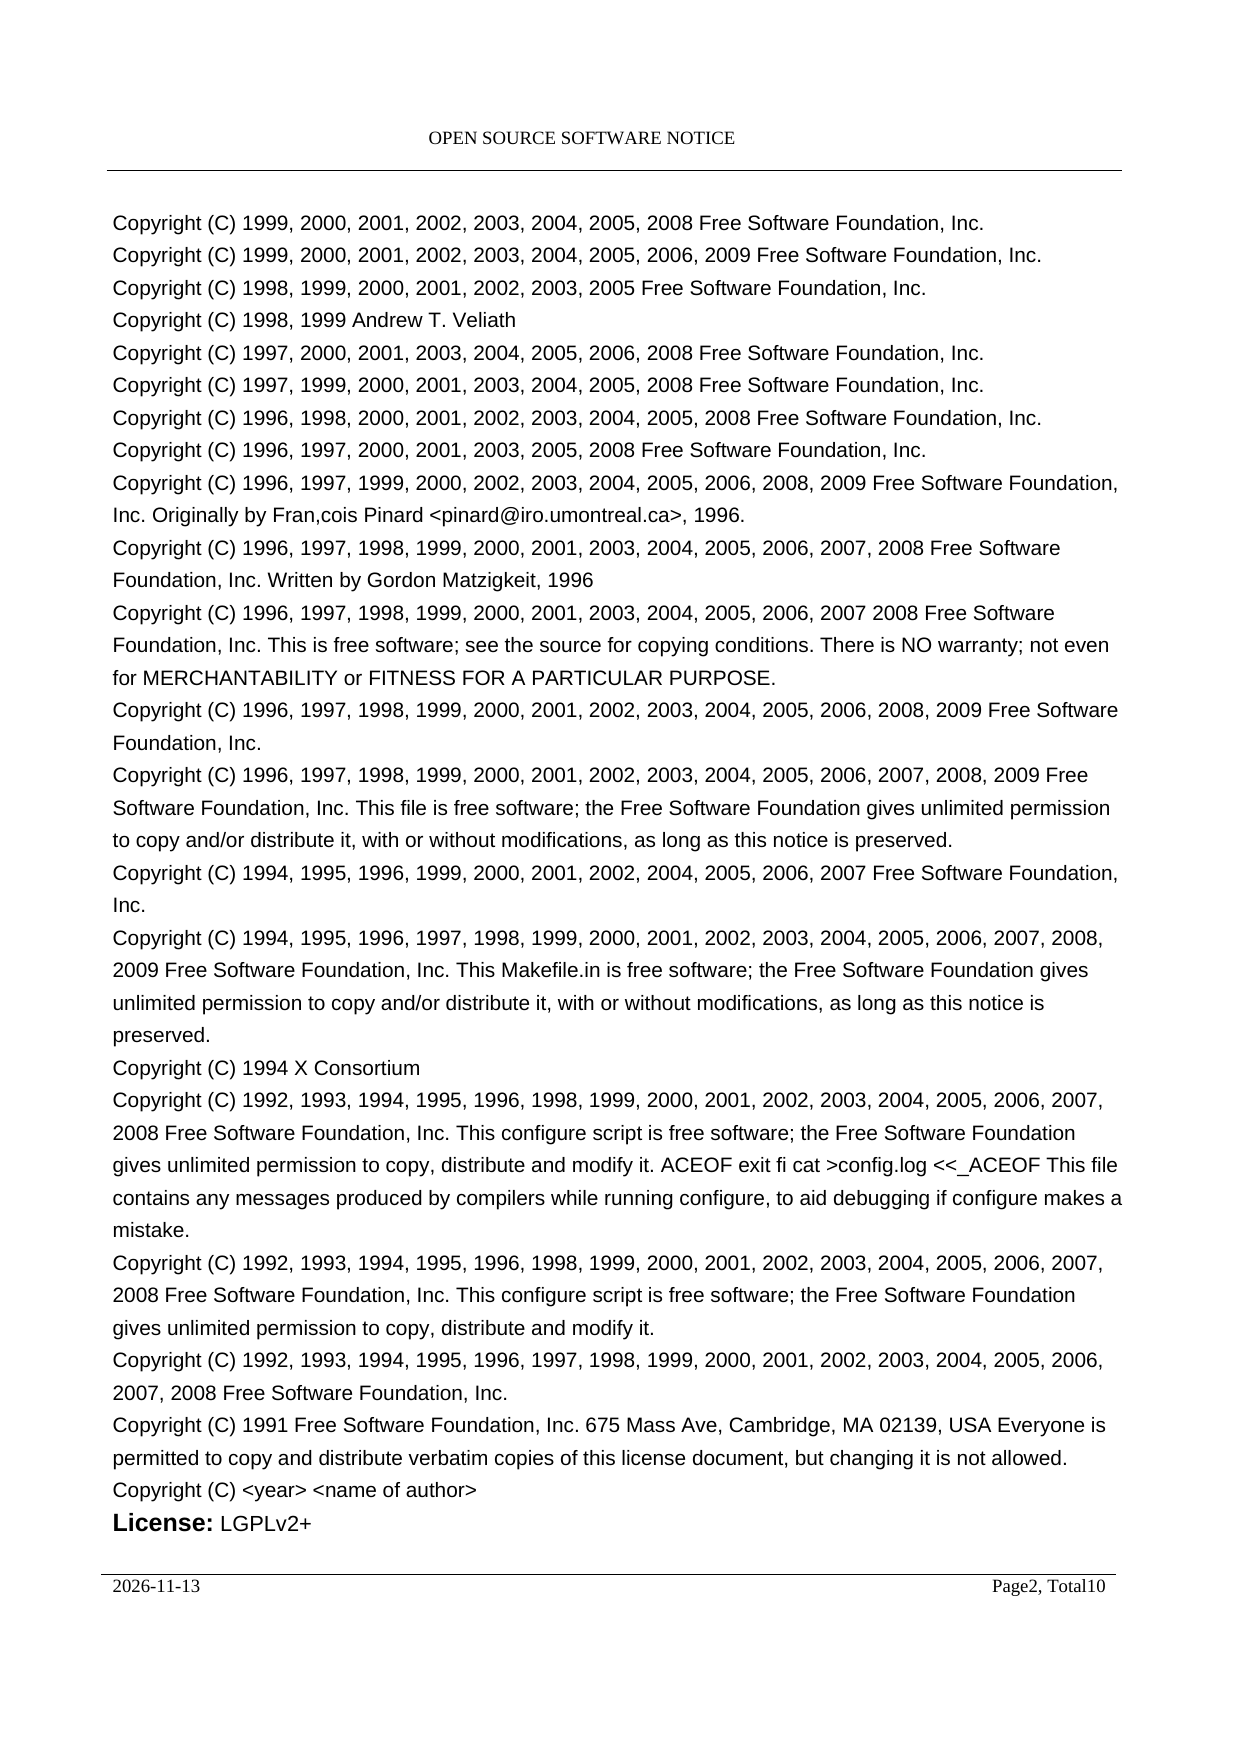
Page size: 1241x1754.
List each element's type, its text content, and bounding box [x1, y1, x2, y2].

text Copyright (C) 1999, 2000, 2001, 2002, 2003, 2004, 2005, 2008 Free Software Foundation, Inc. [112, 206, 1128, 239]
text Copyright (C) 1994, 1995, 1996, 1997, 1998, 1999, 2000, 2001, 2002, 2003, 2004, 2005, 2006, 2007, 2008, 2009 Free Software Foundation, Inc. This Makefile.in is free software; the Free Software Foundation gives unlimited permission to copy and/or distribute it, with or without modifications, as long as this notice is preserved. [112, 921, 1128, 1051]
text Copyright (C) 1992, 1993, 1994, 1995, 1996, 1997, 1998, 1999, 2000, 2001, 2002, 2003, 2004, 2005, 2006, 2007, 2008 Free Software Foundation, Inc. [112, 1344, 1128, 1409]
text Copyright (C) 1996, 1997, 2000, 2001, 2003, 2005, 2008 Free Software Foundation, Inc. [112, 434, 1128, 466]
text Copyright (C) 1998, 1999 Andrew T. Veliath [112, 304, 1128, 336]
text Copyright (C) 1996, 1998, 2000, 2001, 2002, 2003, 2004, 2005, 2008 Free Software Foundation, Inc. [112, 401, 1128, 434]
text Copyright (C) 1992, 1993, 1994, 1995, 1996, 1998, 1999, 2000, 2001, 2002, 2003, 2004, 2005, 2006, 2007, 2008 Free Software Foundation, Inc. This configure script is free software; the Free Software Foundation gives unlimited permission to copy, distribute and modify it. [112, 1246, 1128, 1344]
text Copyright (C) 1996, 1997, 1999, 2000, 2002, 2003, 2004, 2005, 2006, 2008, 2009 Free Software Foundation, Inc. Originally by Fran,cois Pinard <pinard@iro.umontreal.ca>, 1996. [112, 466, 1128, 531]
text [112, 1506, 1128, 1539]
text Copyright (C) 1994, 1995, 1996, 1999, 2000, 2001, 2002, 2004, 2005, 2006, 2007 Free Software Foundation, Inc. [112, 856, 1128, 921]
text Copyright (C) 1994 X Consortium [112, 1051, 1128, 1084]
text Copyright (C) 1996, 1997, 1998, 1999, 2000, 2001, 2002, 2003, 2004, 2005, 2006, 2007, 2008, 2009 Free Software Foundation, Inc. This file is free software; the Free Software Foundation gives unlimited permission to copy and/or distribute it, with or without modifications, as long as this notice is preserved. [112, 759, 1128, 856]
text Copyright (C) 1996, 1997, 1998, 1999, 2000, 2001, 2002, 2003, 2004, 2005, 2006, 2008, 2009 Free Software Foundation, Inc. [112, 694, 1128, 759]
text Copyright (C) 1992, 1993, 1994, 1995, 1996, 1998, 1999, 2000, 2001, 2002, 2003, 2004, 2005, 2006, 2007, 2008 Free Software Foundation, Inc. This configure script is free software; the Free Software Foundation gives unlimited permission to copy, distribute and modify it. ACEOF exit fi cat >config.log <<_ACEOF This file contains any messages produced by compilers while running configure, to aid debugging if configure makes a mistake. [112, 1084, 1128, 1246]
text Copyright (C) 1999, 2000, 2001, 2002, 2003, 2004, 2005, 2006, 2009 Free Software Foundation, Inc. [112, 239, 1128, 271]
text Copyright (C) 1997, 2000, 2001, 2003, 2004, 2005, 2006, 2008 Free Software Foundation, Inc. [112, 336, 1128, 369]
text Copyright (C) 1998, 1999, 2000, 2001, 2002, 2003, 2005 Free Software Foundation, Inc. [112, 271, 1128, 304]
text Copyright (C) 1991 Free Software Foundation, Inc. 675 Mass Ave, Cambridge, MA 02139, USA Everyone is permitted to copy and distribute verbatim copies of this license document, but changing it is not allowed. [112, 1409, 1128, 1474]
text Copyright (C) 1996, 1997, 1998, 1999, 2000, 2001, 2003, 2004, 2005, 2006, 2007, 2008 Free Software Foundation, Inc. Written by Gordon Matzigkeit, 1996 [112, 531, 1128, 596]
text Copyright (C) 1997, 1999, 2000, 2001, 2003, 2004, 2005, 2008 Free Software Foundation, Inc. [112, 369, 1128, 401]
text Copyright (C) 1996, 1997, 1998, 1999, 2000, 2001, 2003, 2004, 2005, 2006, 2007 2008 Free Software Foundation, Inc. This is free software; see the source for copying conditions. There is NO warranty; not even for MERCHANTABILITY or FITNESS FOR A PARTICULAR PURPOSE. [112, 596, 1128, 694]
text Copyright (C) <year> <name of author> [112, 1474, 1128, 1506]
